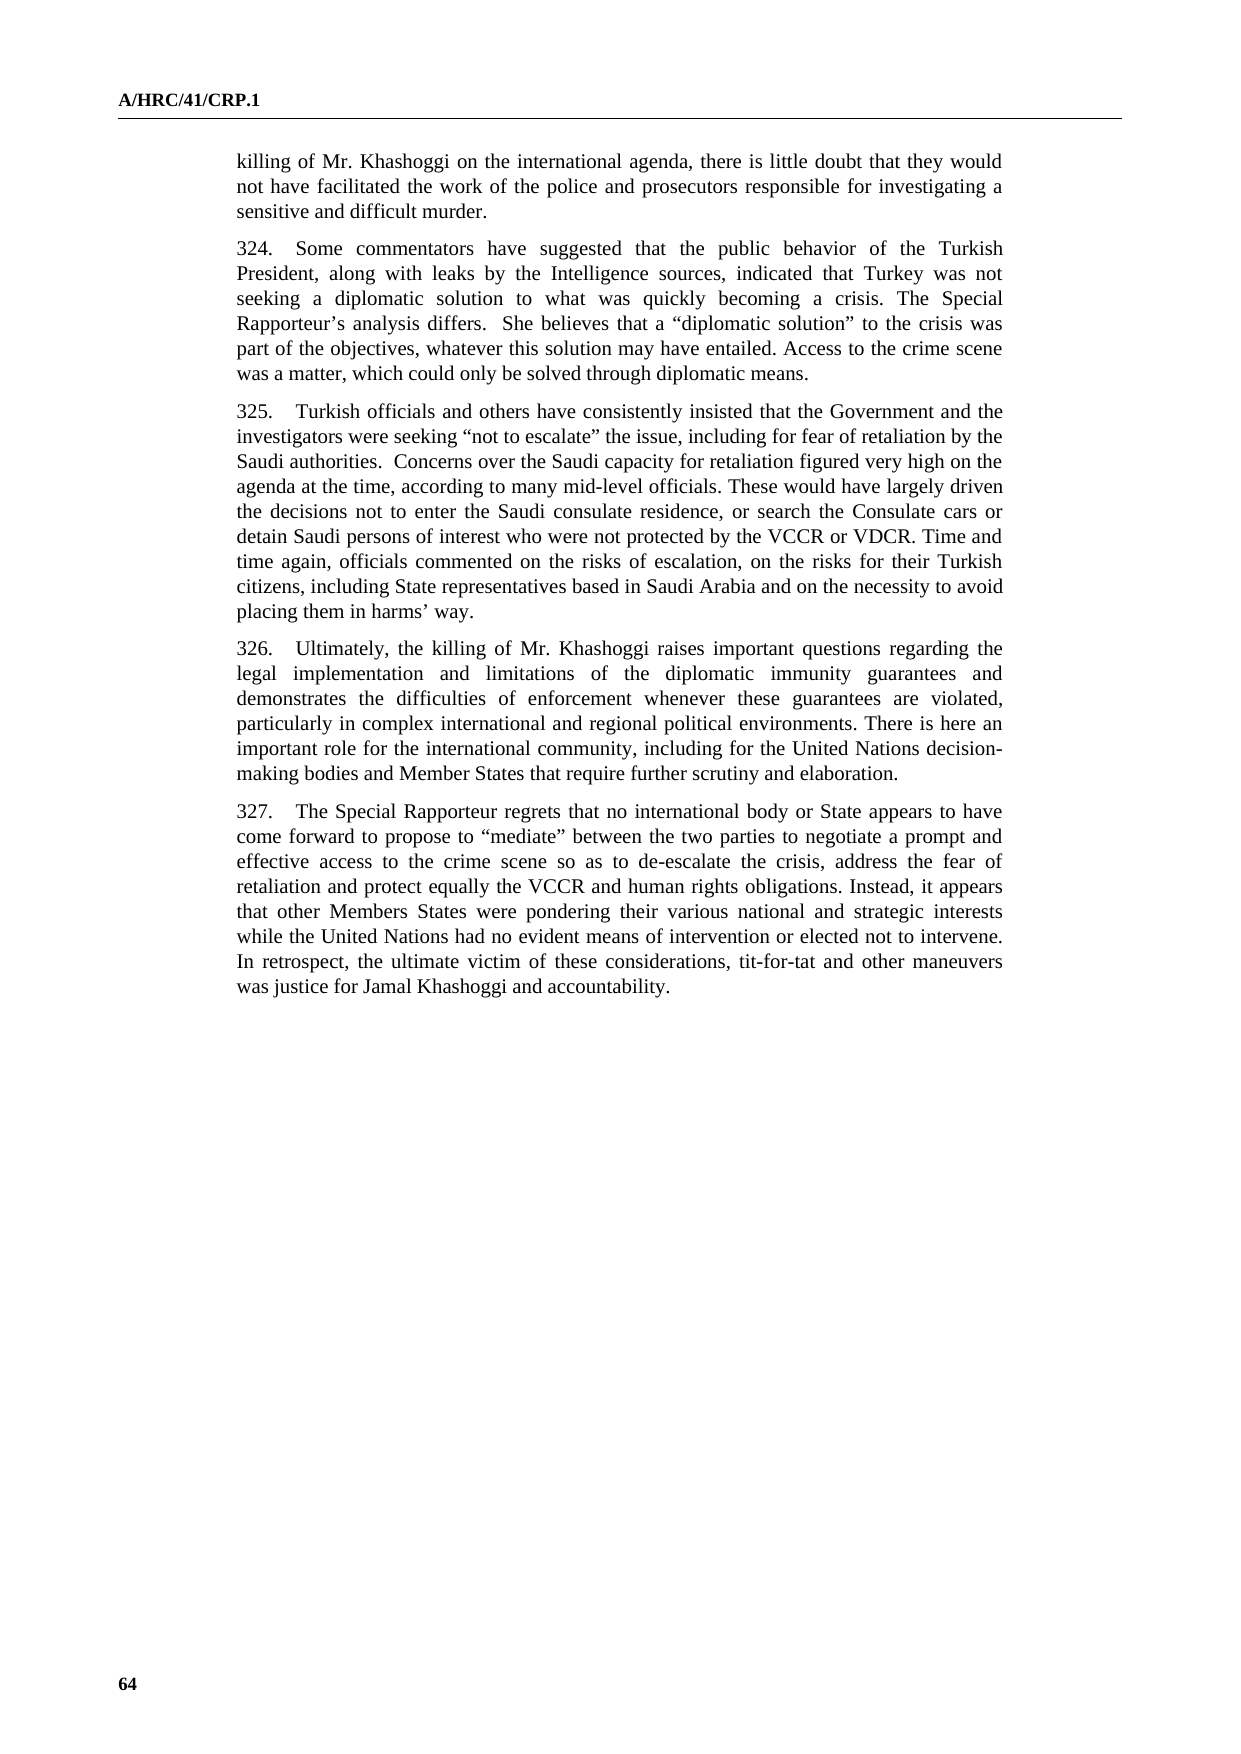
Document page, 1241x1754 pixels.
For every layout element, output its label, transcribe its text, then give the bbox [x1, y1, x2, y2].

text The Special Rapporteur regrets that no international body or State appears to have come forward to propose to “mediate” between the two parties to negotiate a prompt and effective access to the crime scene so as to de-escalate the crisis, address the fear of retaliation and protect equally the VCCR and human rights obligations. Instead, it appears that other Members States were pondering their various national and strategic interests while the United Nations had no evident means of intervention or elected not to intervene. In retrospect, the ultimate victim of these considerations, tit-for-tat and other maneuvers was justice for Jamal Khashoggi and accountability. [236, 798, 1004, 998]
text Some commentators have suggested that the public behavior of the Turkish President, along with leaks by the Intelligence sources, indicated that Turkey was not seeking a diplomatic solution to what was quickly becoming a crisis. The Special Rapporteur’s analysis differs. She believes that a “diplomatic solution” to the crisis was part of the objectives, whatever this solution may have entailed. Access to the crime scene was a matter, which could only be solved through diplomatic means. [236, 235, 1004, 385]
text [236, 148, 1004, 223]
text Ultimately, the killing of Mr. Khashoggi raises important questions regarding the legal implementation and limitations of the diplomatic immunity guarantees and demonstrates the difficulties of enforcement whenever these guarantees are violated, particularly in complex international and regional political environments. There is here an important role for the international community, including for the United Nations decision-making bodies and Member States that require further scrutiny and elaboration. [236, 635, 1004, 785]
text Turkish officials and others have consistently insisted that the Government and the investigators were seeking “not to escalate” the issue, including for fear of retaliation by the Saudi authorities. Concerns over the Saudi capacity for retaliation figured very high on the agenda at the time, according to many mid-level officials. These would have largely driven the decisions not to enter the Saudi consulate residence, or search the Consulate cars or detain Saudi persons of interest who were not protected by the VCCR or VDCR. Time and time again, officials commented on the risks of escalation, on the risks for their Turkish citizens, including State representatives based in Saudi Arabia and on the necessity to avoid placing them in harms’ way. [236, 398, 1004, 623]
